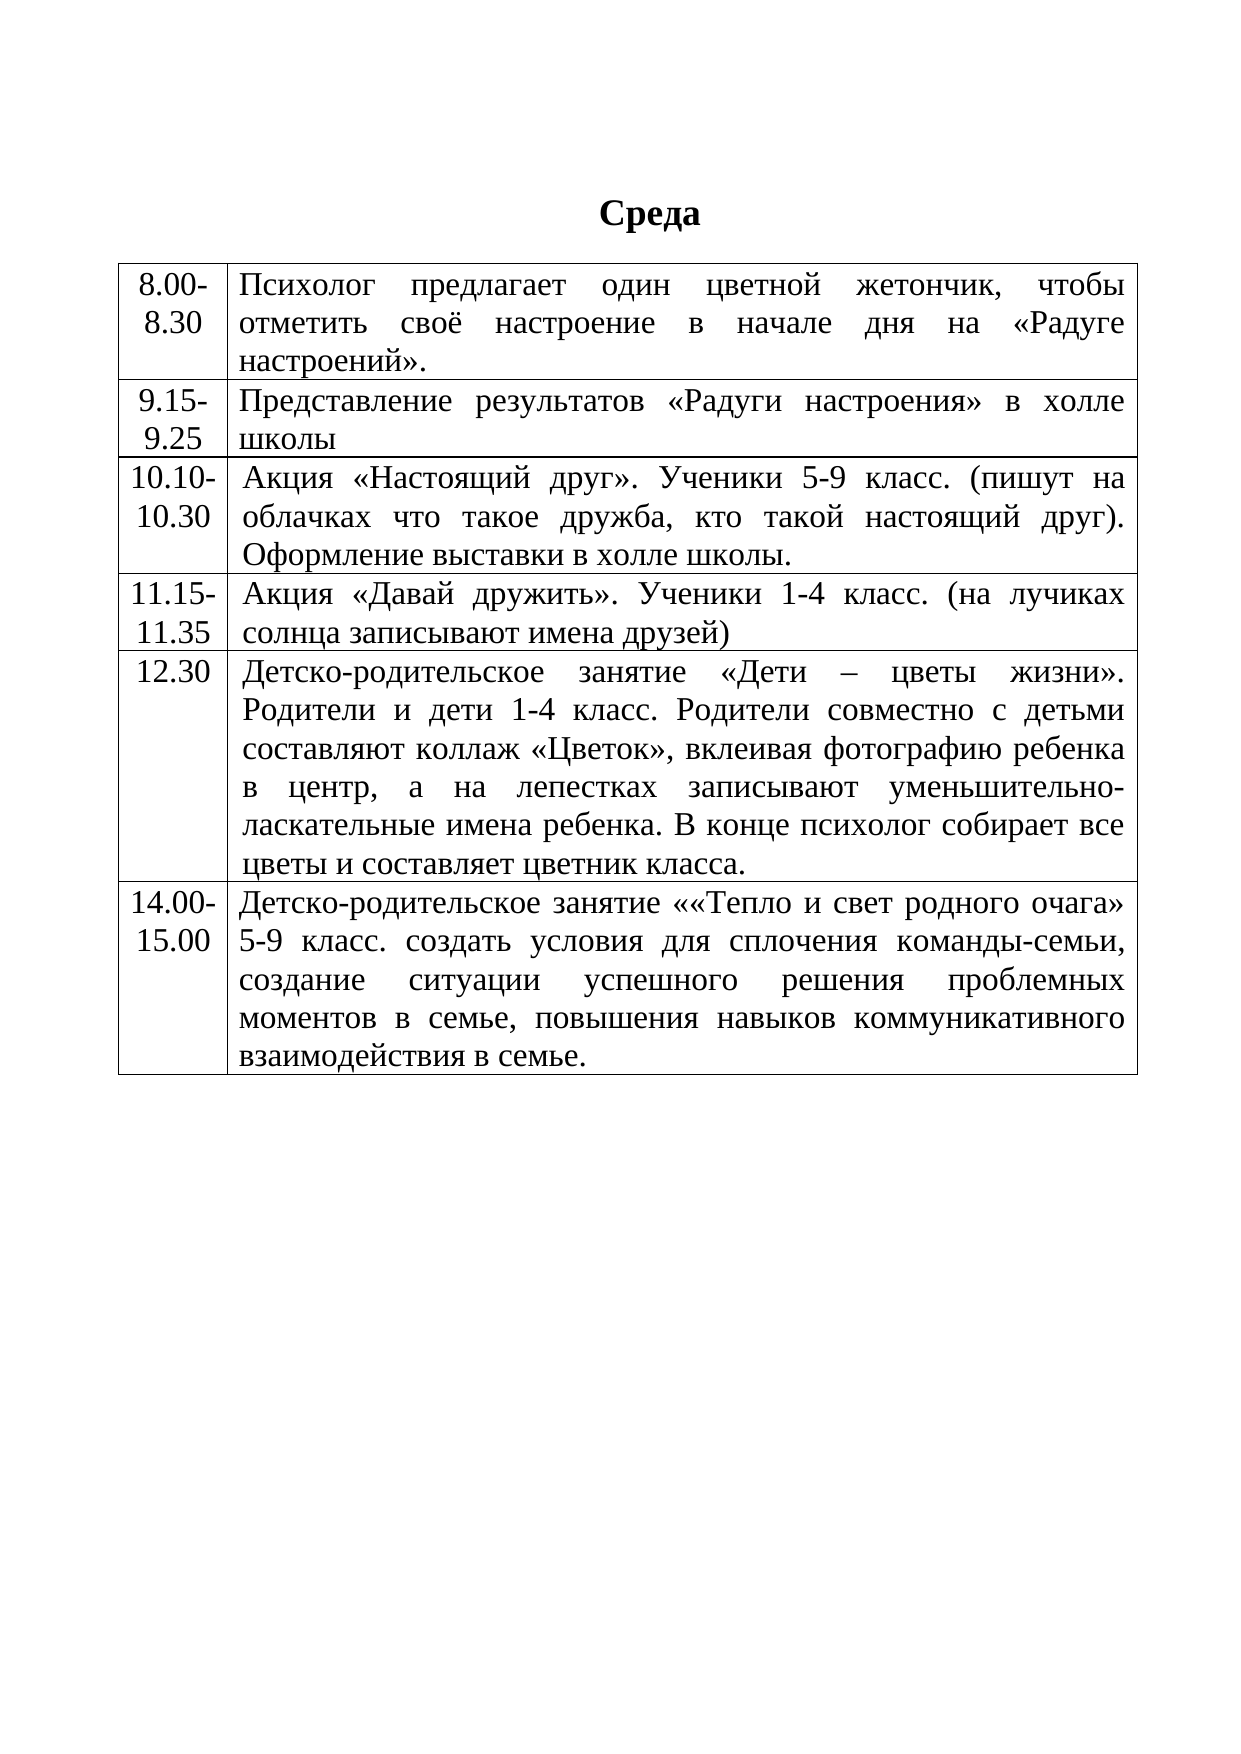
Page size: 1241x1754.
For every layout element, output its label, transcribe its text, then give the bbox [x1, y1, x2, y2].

table_cell Акция «Давай дружить». Ученики 1-4 класс. (на лучиках солнца записывают имена друзей) [228, 574, 1137, 650]
table_cell 10.10-10.30 [119, 458, 227, 572]
text Среда [118, 190, 1152, 233]
table_cell 9.15-9.25 [119, 380, 227, 456]
table_cell Детско-родительское занятие «Дети – цветы жизни». Родители и дети 1-4 класс. Родители совместно с детьми составляют коллаж «Цветок», вклеивая фотографию ребенка в центр, а на лепестках записывают уменьшительно-ласкательные имена ребенка. В конце психолог собирает все цветы и составляет цветник класса. [228, 651, 1137, 881]
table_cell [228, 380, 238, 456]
table_cell 11.15-11.35 [119, 574, 227, 650]
table_cell 12.30 [119, 651, 227, 881]
table_cell Акция «Настоящий друг». Ученики 5-9 класс. (пишут на облачках что такое дружба, кто такой настоящий друг). Оформление выставки в холле школы. [228, 458, 1137, 572]
table_header Психолог предлагает один цветной жетончик, чтобы отметить своё настроение в начале дня на «Радуге настроений». [228, 264, 1137, 379]
table_header 8.00-8.30 [119, 264, 227, 379]
table_cell 14.00-15.00 [119, 882, 227, 1074]
table_cell Детско-родительское занятие ««Тепло и свет родного очага» 5-9 класс. создать условия для сплочения команды-семьи, создание ситуации успешного решения проблемных моментов в семье, повышения навыков коммуникативного взаимодействия в семье. [228, 882, 1137, 1074]
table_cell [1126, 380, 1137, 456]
